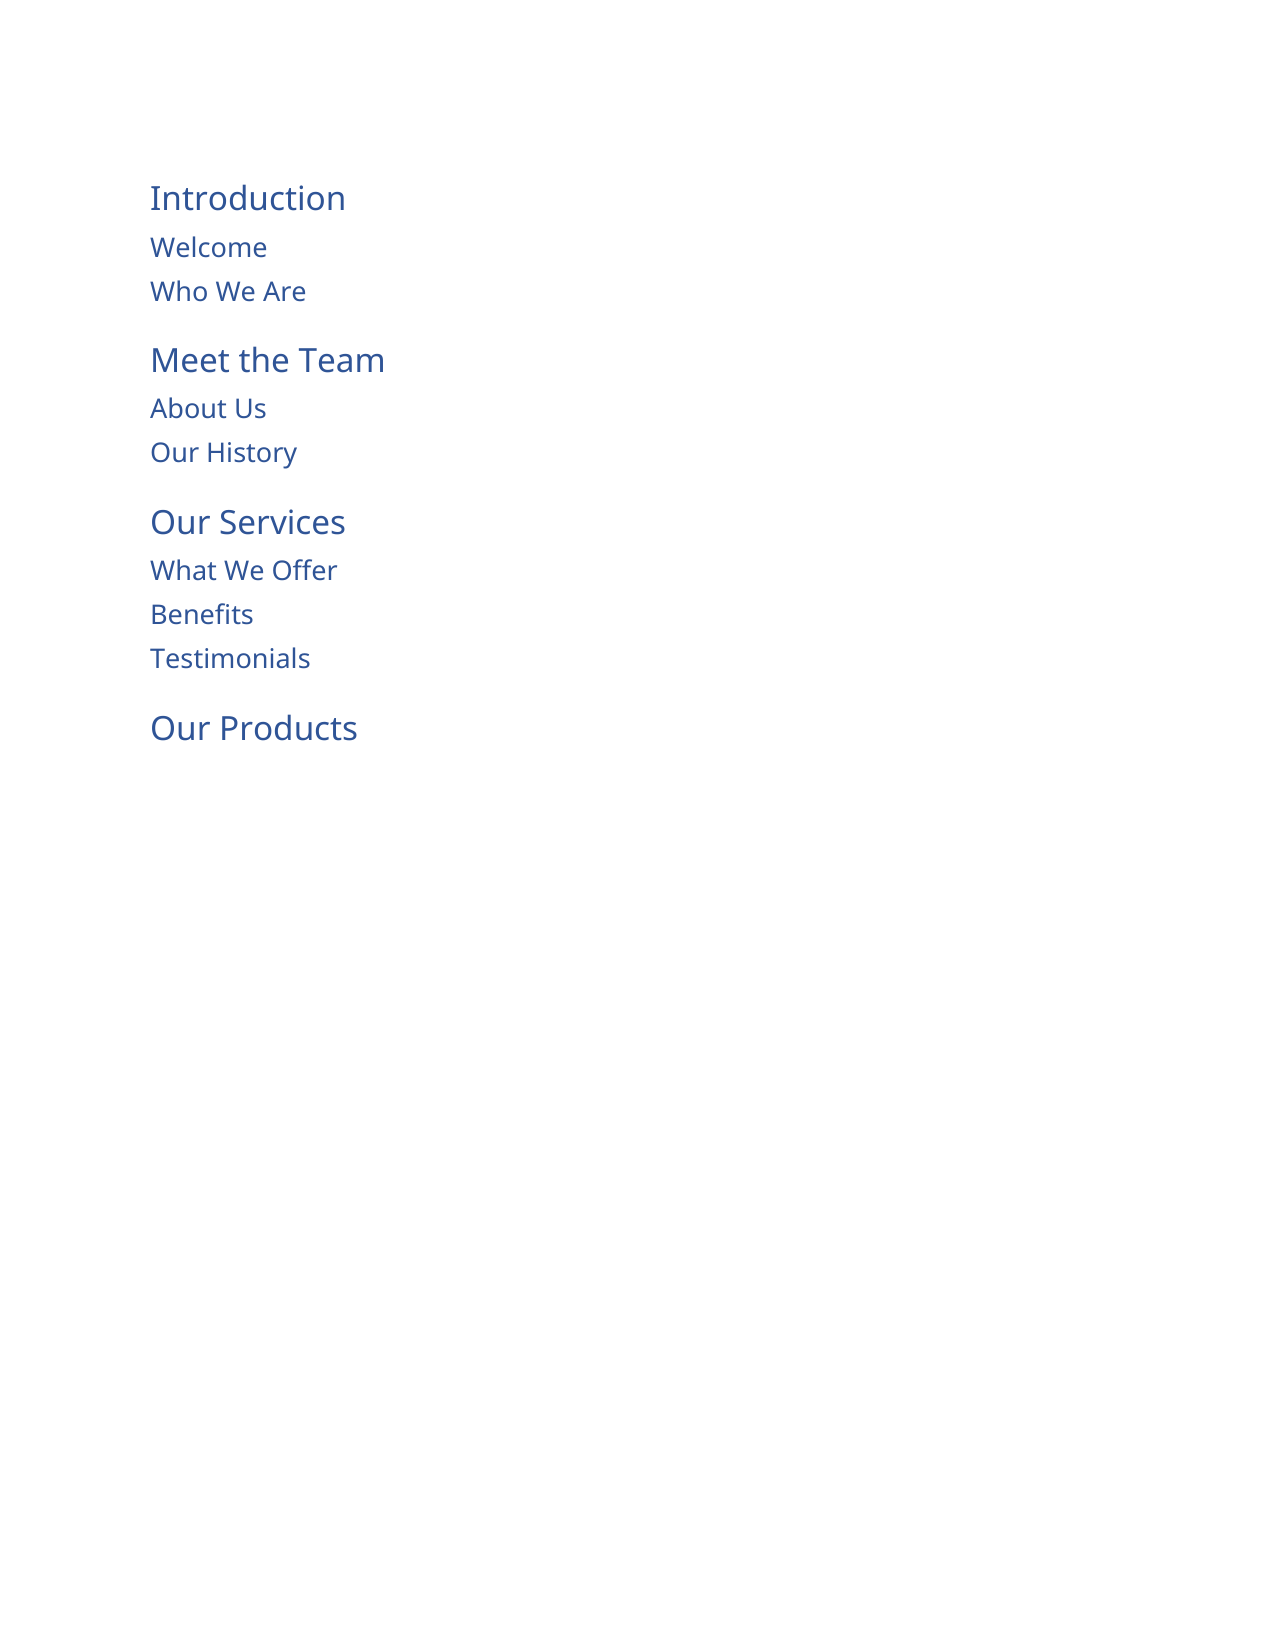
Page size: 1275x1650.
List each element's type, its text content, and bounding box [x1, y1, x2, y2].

subtitle Meet the Team [150, 337, 1125, 382]
subtitle What We Offer [150, 552, 1125, 589]
subtitle Who We Are [150, 272, 1125, 309]
subtitle About Us [150, 390, 1125, 427]
subtitle Welcome [150, 228, 1125, 265]
subtitle Benefits [150, 596, 1125, 633]
subtitle Our Services [150, 499, 1125, 544]
subtitle Testimonials [150, 640, 1125, 677]
subtitle Our Products [150, 704, 1125, 750]
subtitle Introduction [150, 175, 1125, 220]
subtitle Our History [150, 434, 1125, 471]
